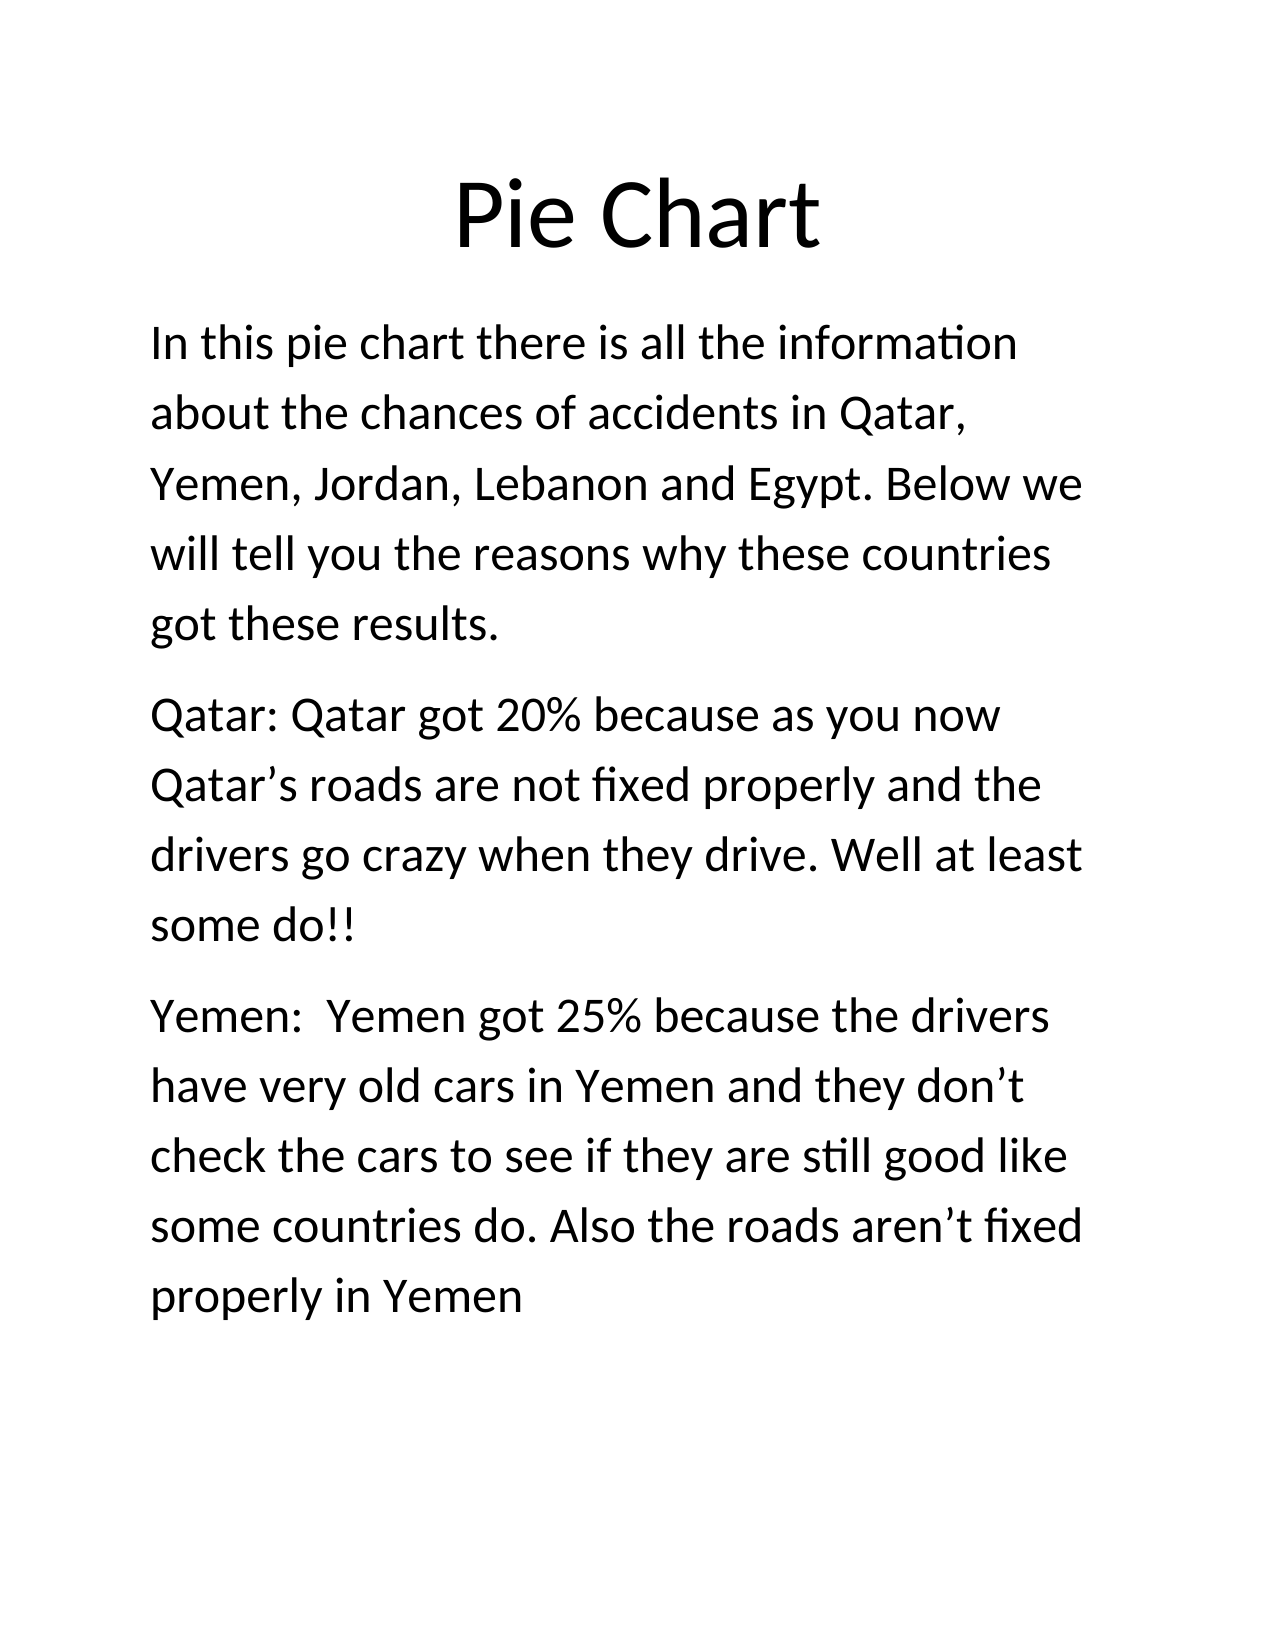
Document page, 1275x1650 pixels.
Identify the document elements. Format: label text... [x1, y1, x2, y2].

text Yemen: Yemen got 25% because the drivers have very old cars in Yemen and they don’t check the cars to see if they are still good like some countries do. Also the roads aren’t fixed properly in Yemen [150, 984, 1125, 1325]
text Qatar: Qatar got 20% because as you now Qatar’s roads are not fixed properly and the drivers go crazy when they drive. Well at least some do!! [150, 682, 1125, 954]
text Pie Chart [150, 150, 1125, 272]
text In this pie chart there is all the information about the chances of accidents in Qatar, Yemen, Jordan, Lebanon and Egypt. Below we will tell you the reasons why these countries got these results. [150, 311, 1125, 653]
